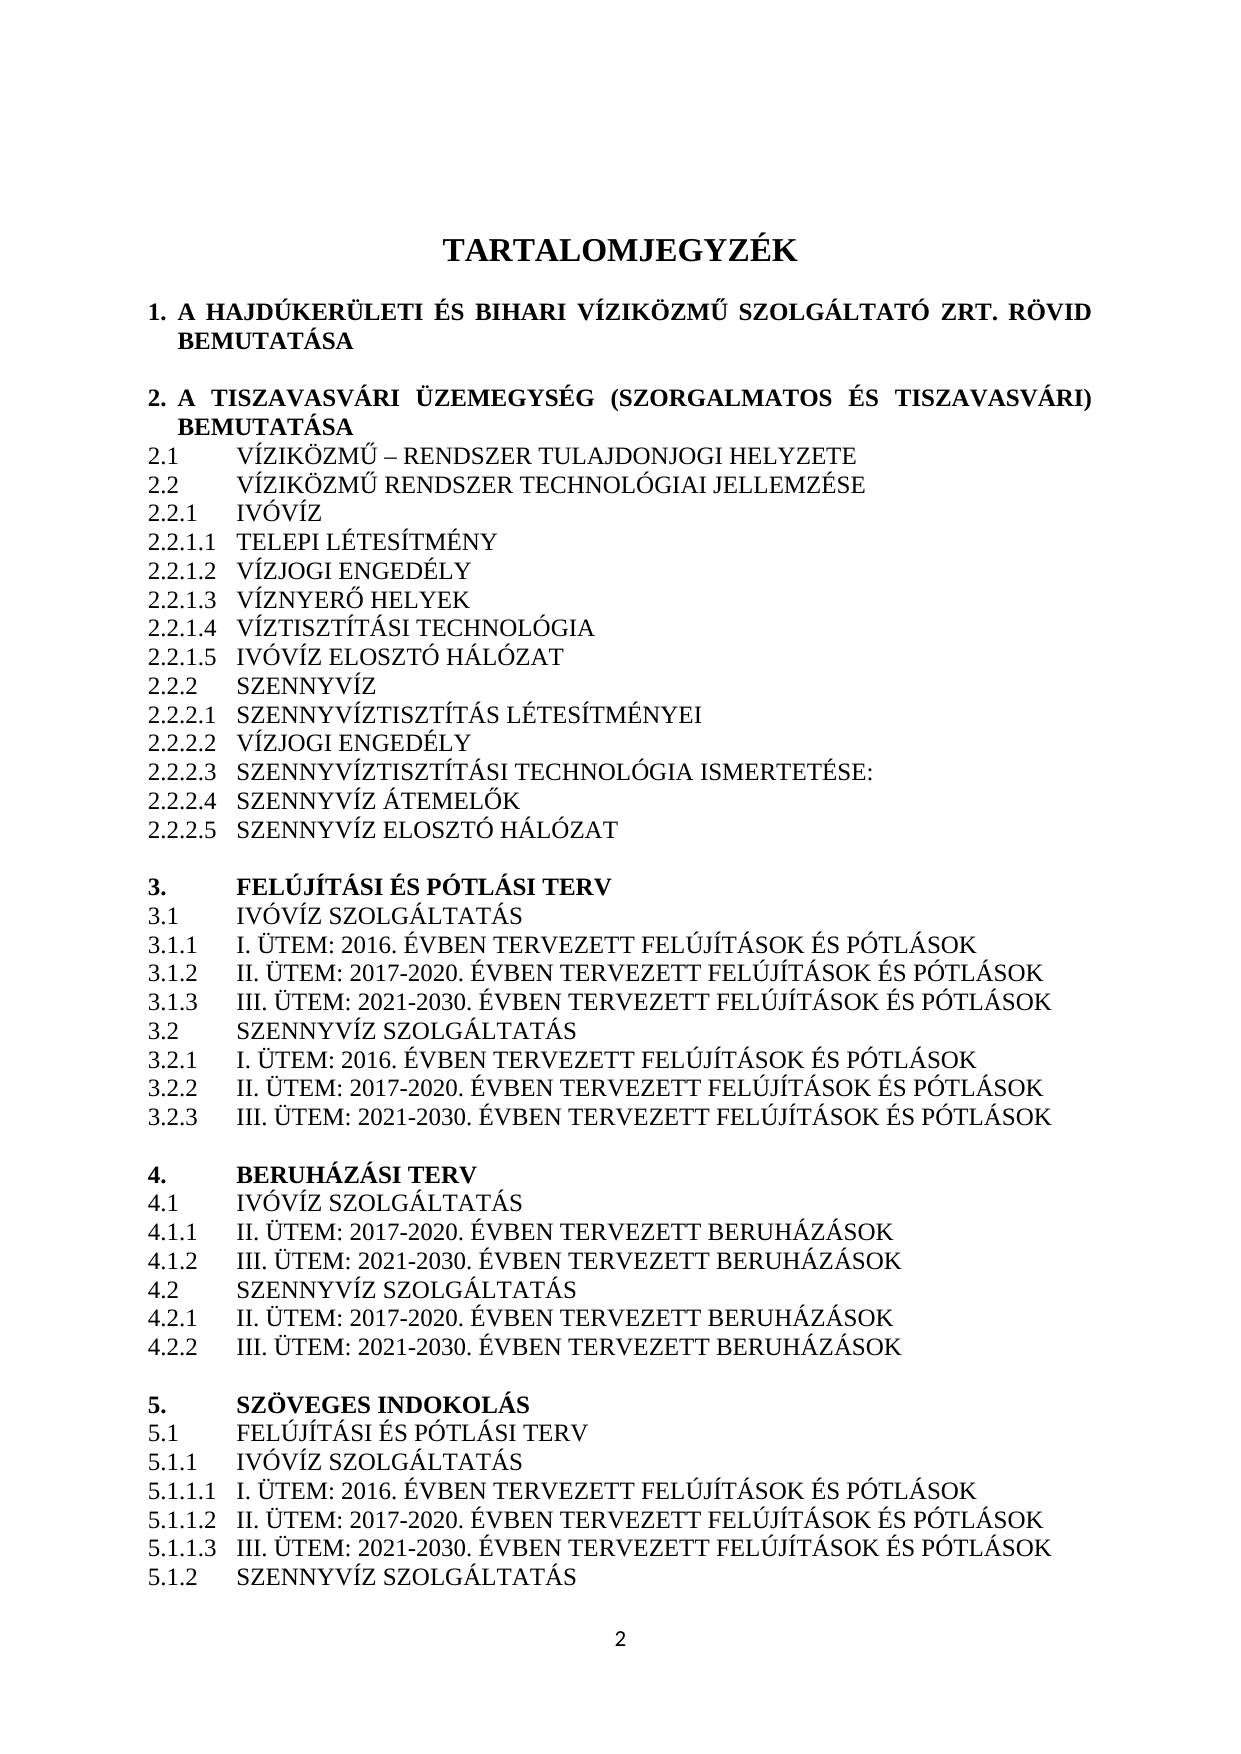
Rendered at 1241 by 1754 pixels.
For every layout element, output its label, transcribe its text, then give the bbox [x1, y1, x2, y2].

text 2.2.2.3 SZENNYVíztisztítási technológia ismertetése: [148, 757, 1093, 786]
text 2.1 VÍZIKÖZMŰ – RENDSZER TULAJDONJOGI HELYZETE [148, 441, 1093, 470]
text 2.2.1.4 Víztisztítási technológia [148, 613, 1093, 642]
text 2.2.1.5 IVÓVÍZ ELOSZTÓ HÁLÓZAT [148, 642, 1093, 671]
text 2.2.2 SZENNYVÍZ [148, 671, 1093, 700]
text 3. FELÚJÍTÁSI ÉS PÓTLÁSI TERV [148, 872, 1093, 901]
text 3.2.3 III. ÜTEM: 2021-2030. évben tervezett felújítások és pótlások [148, 1102, 1093, 1131]
text 3.1.2 II. ÜTEM: 2017-2020. évben tervezett felújítások és pótlások [148, 958, 1093, 987]
list A Hajdúkerületi és Bihari Víziközmű Szolgáltató Zrt. rövid bemutatása [148, 297, 1093, 355]
text 4.2 SZENNYVÍZ SZOLGÁLTATÁS [148, 1275, 1093, 1303]
text TARTALOMJEGYZÉK [148, 230, 1093, 268]
text 3.2.1 I. ÜTEM: 2016. évben tervezett felújítások és pótlások [148, 1045, 1093, 1073]
text 5.1 FELÚJÍTÁSI ÉS PÓTLÁSI TERV [148, 1418, 1093, 1447]
text 4. BERUHÁZÁSI TERV [148, 1160, 1093, 1188]
text 4.1.1 II. ÜTEM: 2017-2020. évben tervezett BERUHÁZÁSOK [148, 1217, 1093, 1246]
text 2.2 VÍZIKÖZMŰ RENDSZER TECHNOLÓGIAI JELLEMZÉSE [148, 470, 1093, 498]
text 3.2.2 II. ÜTEM: 2017-2020. évben tervezett felújítások és pótlások [148, 1073, 1093, 1102]
text 3.1.1 I. ÜTEM: 2016. évben tervezett felújítások és pótlások [148, 930, 1093, 958]
text 3.1.3 III. ÜTEM: 2021-2030. évben tervezett felújítások és pótlások [148, 987, 1093, 1016]
text 2.2.2.1 SZENNYVÍZTISZTÍTÁS LÉTESÍTMÉNYEI [148, 700, 1093, 728]
text 5.1.1.2 II. ÜTEM: 2017-2020. évben tervezett felújítások és pótlások [148, 1505, 1093, 1533]
text 2.2.1 IVÓVÍZ [148, 498, 1093, 527]
text 5.1.1.1 I. ÜTEM: 2016. évben tervezett felújítások és pótlások [148, 1476, 1093, 1505]
text 3.1 IVÓVÍZ SZOLGÁLTATÁS [148, 901, 1093, 930]
text 5.1.1.3 III. ÜTEM: 2021-2030. évben tervezett felújítások és pótlások [148, 1533, 1093, 1562]
text 2.2.1.2 Vízjogi engedély [148, 556, 1093, 585]
text 5.1.2 SZENNYVÍZ SZOLGÁLTATÁS [148, 1562, 1093, 1591]
text 5. SZÖVEGES INDOKOLÁS [148, 1390, 1093, 1418]
text 2.2.2.5 SZENNYVÍZ ELOSZTÓ HÁLÓZAT [148, 815, 1093, 843]
text 3.2 SZENNYVÍZ SZOLGÁLTATÁS [148, 1016, 1093, 1045]
text 4.2.1 II. ÜTEM: 2017-2020. évben tervezett BERUHÁZÁSOK [148, 1303, 1093, 1332]
text 4.1.2 III. ÜTEM: 2021-2030. évben tervezett BERUHÁZÁSOK [148, 1246, 1093, 1275]
text 2.2.1.1 TELEPI LÉTESÍTMÉNY [148, 527, 1093, 556]
text 5.1.1 IVÓVÍZ SZOLGÁLTATÁS [148, 1447, 1093, 1476]
text 2.2.1.3 Víznyerő helyek [148, 585, 1093, 613]
text 2.2.2.2 Vízjogi engedély [148, 728, 1093, 757]
list A Tiszavasvári Üzemegység (Szorgalmatos és Tiszavasvári) bemutatása [148, 383, 1093, 441]
text 4.2.2 III. ÜTEM: 2021-2030. évben tervezett BERUHÁZÁSOK [148, 1332, 1093, 1361]
text 4.1 IVÓVÍZ SZOLGÁLTATÁS [148, 1188, 1093, 1217]
text 2.2.2.4 SZENNYVÍZ ÁTEMELŐK [148, 786, 1093, 815]
